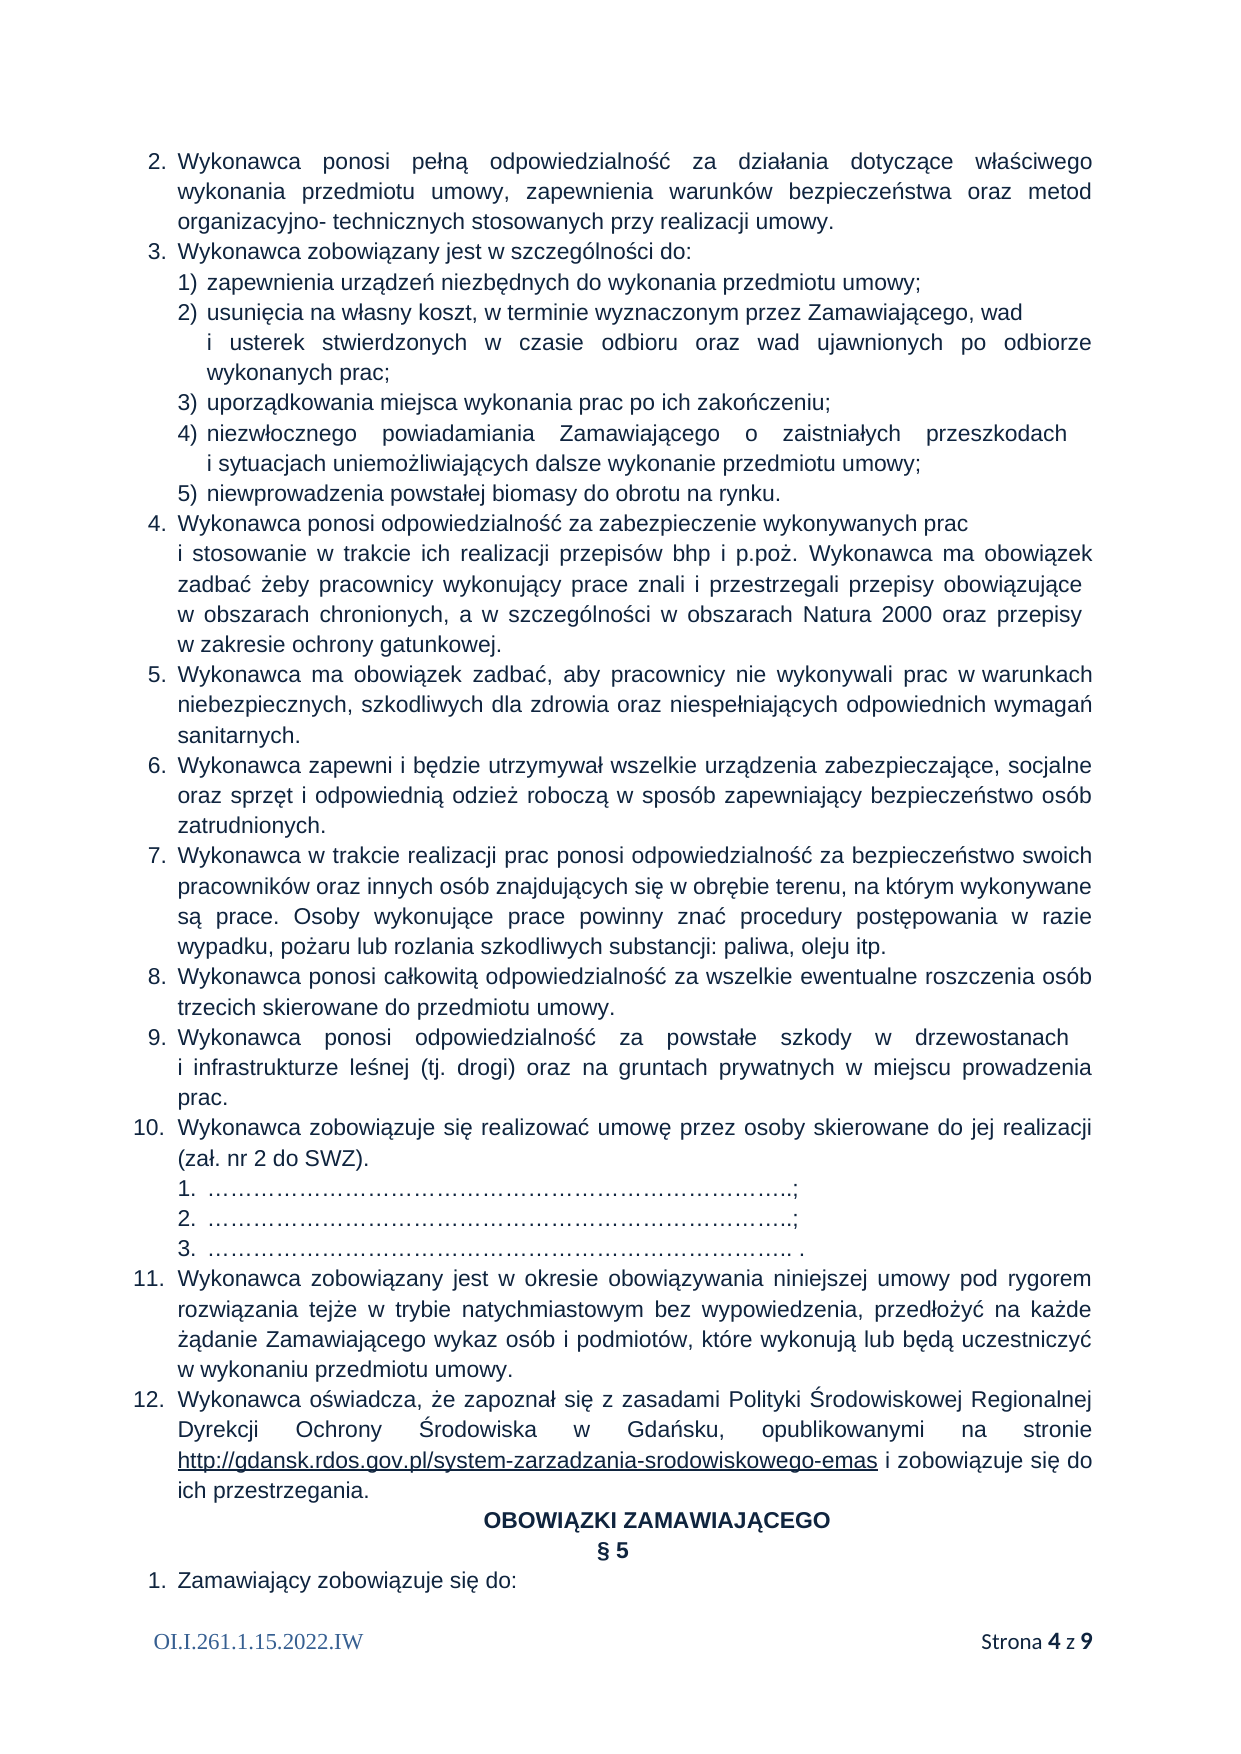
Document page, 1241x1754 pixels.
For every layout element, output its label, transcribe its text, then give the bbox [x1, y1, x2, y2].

list Wykonawca ponosi odpowiedzialność za powstałe szkody w drzewostanach i infrastrukturze leśnej (tj. drogi) oraz na gruntach prywatnych w miejscu prowadzenia prac. [148, 1024, 1093, 1110]
list Wykonawca zobowiązuje się realizować umowę przez osoby skierowane do jej realizacji (zał. nr 2 do SWZ). [133, 1114, 1093, 1171]
list Wykonawca ponosi pełną odpowiedzialność za działania dotyczące właściwego wykonania przedmiotu umowy, zapewnienia warunków bezpieczeństwa oraz metod organizacyjno- technicznych stosowanych przy realizacji umowy. [148, 148, 1093, 234]
list ………………………………………………………………….. . [177, 1235, 1093, 1261]
list Zamawiający zobowiązuje się do: [148, 1567, 1093, 1594]
list Wykonawca w trakcie realizacji prac ponosi odpowiedzialność za bezpieczeństwo swoich pracowników oraz innych osób znajdujących się w obrębie terenu, na którym wykonywane są prace. Osoby wykonujące prace powinny znać procedury postępowania w razie wypadku, pożaru lub rozlania szkodliwych substancji: paliwa, oleju itp. [148, 842, 1093, 959]
list OBOWIĄZKI ZAMAWIAJĄCEGO [221, 1507, 1093, 1533]
list Wykonawca zobowiązany jest w okresie obowiązywania niniejszej umowy pod rygorem rozwiązania tejże w trybie natychmiastowym bez wypowiedzenia, przedłożyć na każde żądanie Zamawiającego wykaz osób i podmiotów, które wykonują lub będą uczestniczyć w wykonaniu przedmiotu umowy. [133, 1265, 1093, 1382]
list Wykonawca zapewni i będzie utrzymywał wszelkie urządzenia zabezpieczające, socjalne oraz sprzęt i odpowiednią odzież roboczą w sposób zapewniający bezpieczeństwo osób zatrudnionych. [148, 752, 1093, 838]
list …………………………………………………………………..; [177, 1205, 1093, 1231]
list Wykonawca ponosi odpowiedzialność za zabezpieczenie wykonywanych prac [148, 510, 1093, 536]
list Wykonawca oświadcza, że zapoznał się z zasadami Polityki Środowiskowej Regionalnej Dyrekcji Ochrony Środowiska w Gdańsku, opublikowanymi na stronie http://gdansk.rdos.gov.pl/system-zarzadzania-srodowiskowego-emas i zobowiązuje się do ich przestrzegania. [133, 1386, 1093, 1503]
list zapewnienia urządzeń niezbędnych do wykonania przedmiotu umowy; [177, 268, 1093, 295]
list Wykonawca zobowiązany jest w szczególności do: [148, 238, 1093, 264]
list i usterek stwierdzonych w czasie odbioru oraz wad ujawnionych po odbiorze wykonanych prac; [207, 329, 1093, 385]
list uporządkowania miejsca wykonania prac po ich zakończeniu; [177, 389, 1093, 416]
list niezwłocznego powiadamiania Zamawiającego o zaistniałych przeszkodach i sytuacjach uniemożliwiających dalsze wykonanie przedmiotu umowy; [177, 419, 1093, 476]
list niewprowadzenia powstałej biomasy do obrotu na rynku. [177, 480, 1093, 506]
list § 5 [221, 1537, 1093, 1563]
list Wykonawca ponosi całkowitą odpowiedzialność za wszelkie ewentualne roszczenia osób trzecich skierowane do przedmiotu umowy. [148, 963, 1093, 1020]
list Wykonawca ma obowiązek zadbać, aby pracownicy nie wykonywali prac w warunkach niebezpiecznych, szkodliwych dla zdrowia oraz niespełniających odpowiednich wymagań sanitarnych. [148, 661, 1093, 748]
list usunięcia na własny koszt, w terminie wyznaczonym przez Zamawiającego, wad [177, 299, 1093, 325]
list …………………………………………………………………..; [177, 1175, 1093, 1201]
text i stosowanie w trakcie ich realizacji przepisów bhp i p.poż. Wykonawca ma obowiązek zadbać żeby pracownicy wykonujący prace znali i przestrzegali przepisy obowiązujące w obszarach chronionych, a w szczególności w obszarach Natura 2000 oraz przepisy w zakresie ochrony gatunkowej. [177, 540, 1093, 657]
